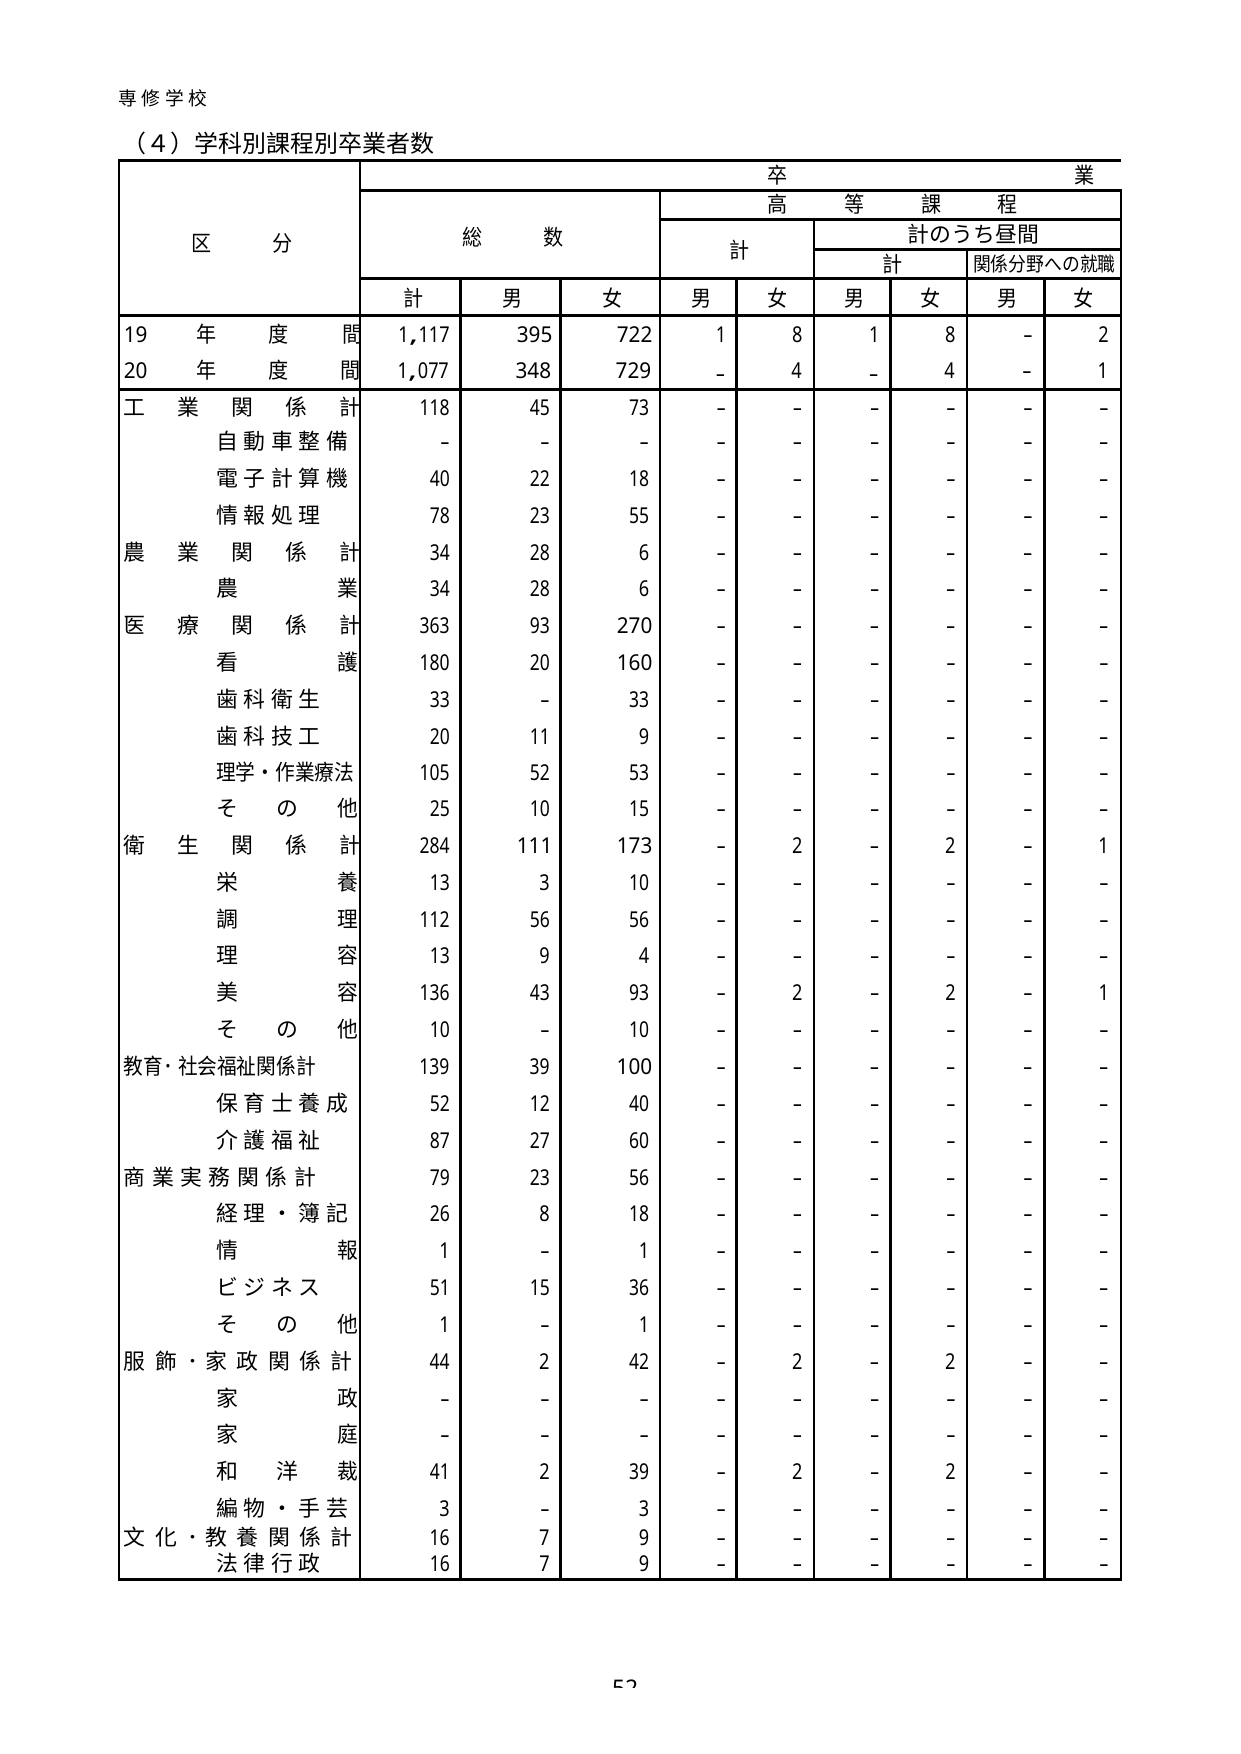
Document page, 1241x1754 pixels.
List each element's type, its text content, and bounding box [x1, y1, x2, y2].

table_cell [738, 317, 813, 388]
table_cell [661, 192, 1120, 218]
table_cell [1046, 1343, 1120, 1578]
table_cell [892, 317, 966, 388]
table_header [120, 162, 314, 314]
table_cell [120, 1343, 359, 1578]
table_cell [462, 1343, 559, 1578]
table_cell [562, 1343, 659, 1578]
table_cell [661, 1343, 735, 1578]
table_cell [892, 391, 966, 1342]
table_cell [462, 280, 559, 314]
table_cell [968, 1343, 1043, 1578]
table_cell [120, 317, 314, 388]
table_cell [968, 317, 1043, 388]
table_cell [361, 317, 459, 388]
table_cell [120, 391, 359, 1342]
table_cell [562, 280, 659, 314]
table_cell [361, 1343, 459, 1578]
text 専 修 学 校 [118, 86, 1240, 111]
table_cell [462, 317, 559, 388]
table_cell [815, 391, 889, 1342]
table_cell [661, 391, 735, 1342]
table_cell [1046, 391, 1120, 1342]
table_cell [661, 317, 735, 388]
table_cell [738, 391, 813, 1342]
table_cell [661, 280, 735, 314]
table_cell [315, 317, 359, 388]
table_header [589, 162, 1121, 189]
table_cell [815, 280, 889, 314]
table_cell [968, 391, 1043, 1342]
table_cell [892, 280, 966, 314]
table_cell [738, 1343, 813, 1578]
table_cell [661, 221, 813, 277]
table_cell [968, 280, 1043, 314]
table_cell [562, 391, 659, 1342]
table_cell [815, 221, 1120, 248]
subtitle （４）学科別課程別卒業者数 [123, 127, 1240, 159]
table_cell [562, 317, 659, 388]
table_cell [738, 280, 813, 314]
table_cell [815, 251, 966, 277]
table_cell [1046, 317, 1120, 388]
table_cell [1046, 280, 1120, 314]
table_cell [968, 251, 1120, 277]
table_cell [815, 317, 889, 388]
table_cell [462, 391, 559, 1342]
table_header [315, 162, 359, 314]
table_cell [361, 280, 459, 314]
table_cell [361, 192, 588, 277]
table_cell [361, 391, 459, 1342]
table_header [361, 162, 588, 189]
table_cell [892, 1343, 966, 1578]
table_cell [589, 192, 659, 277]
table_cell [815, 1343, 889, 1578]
